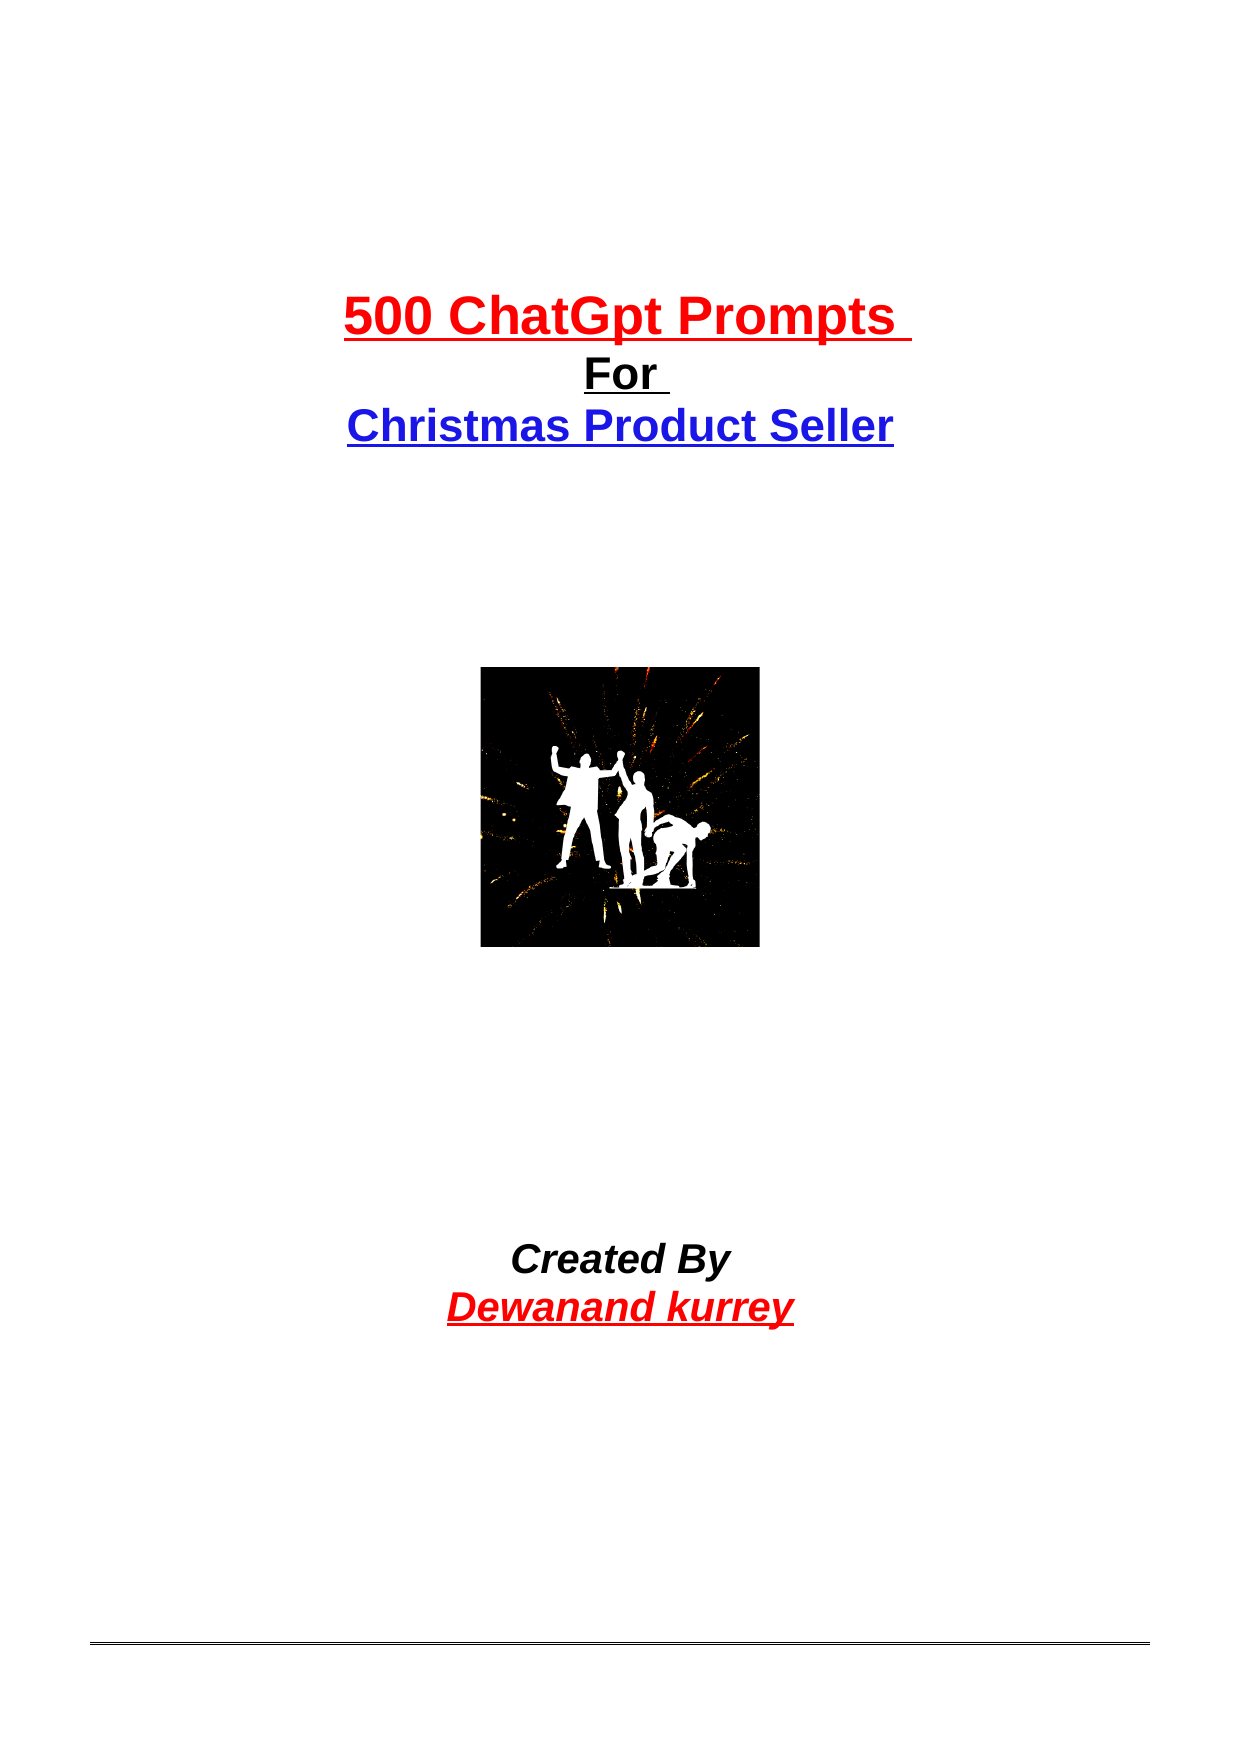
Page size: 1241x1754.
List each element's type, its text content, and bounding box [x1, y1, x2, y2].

text Dewanand kurrey [90, 1282, 1150, 1330]
text 500 ChatGpt Prompts [90, 284, 1150, 346]
picture [480, 667, 760, 947]
text For [90, 346, 1150, 399]
text Christmas Product Seller [90, 399, 1150, 452]
text Created By [90, 1234, 1150, 1282]
